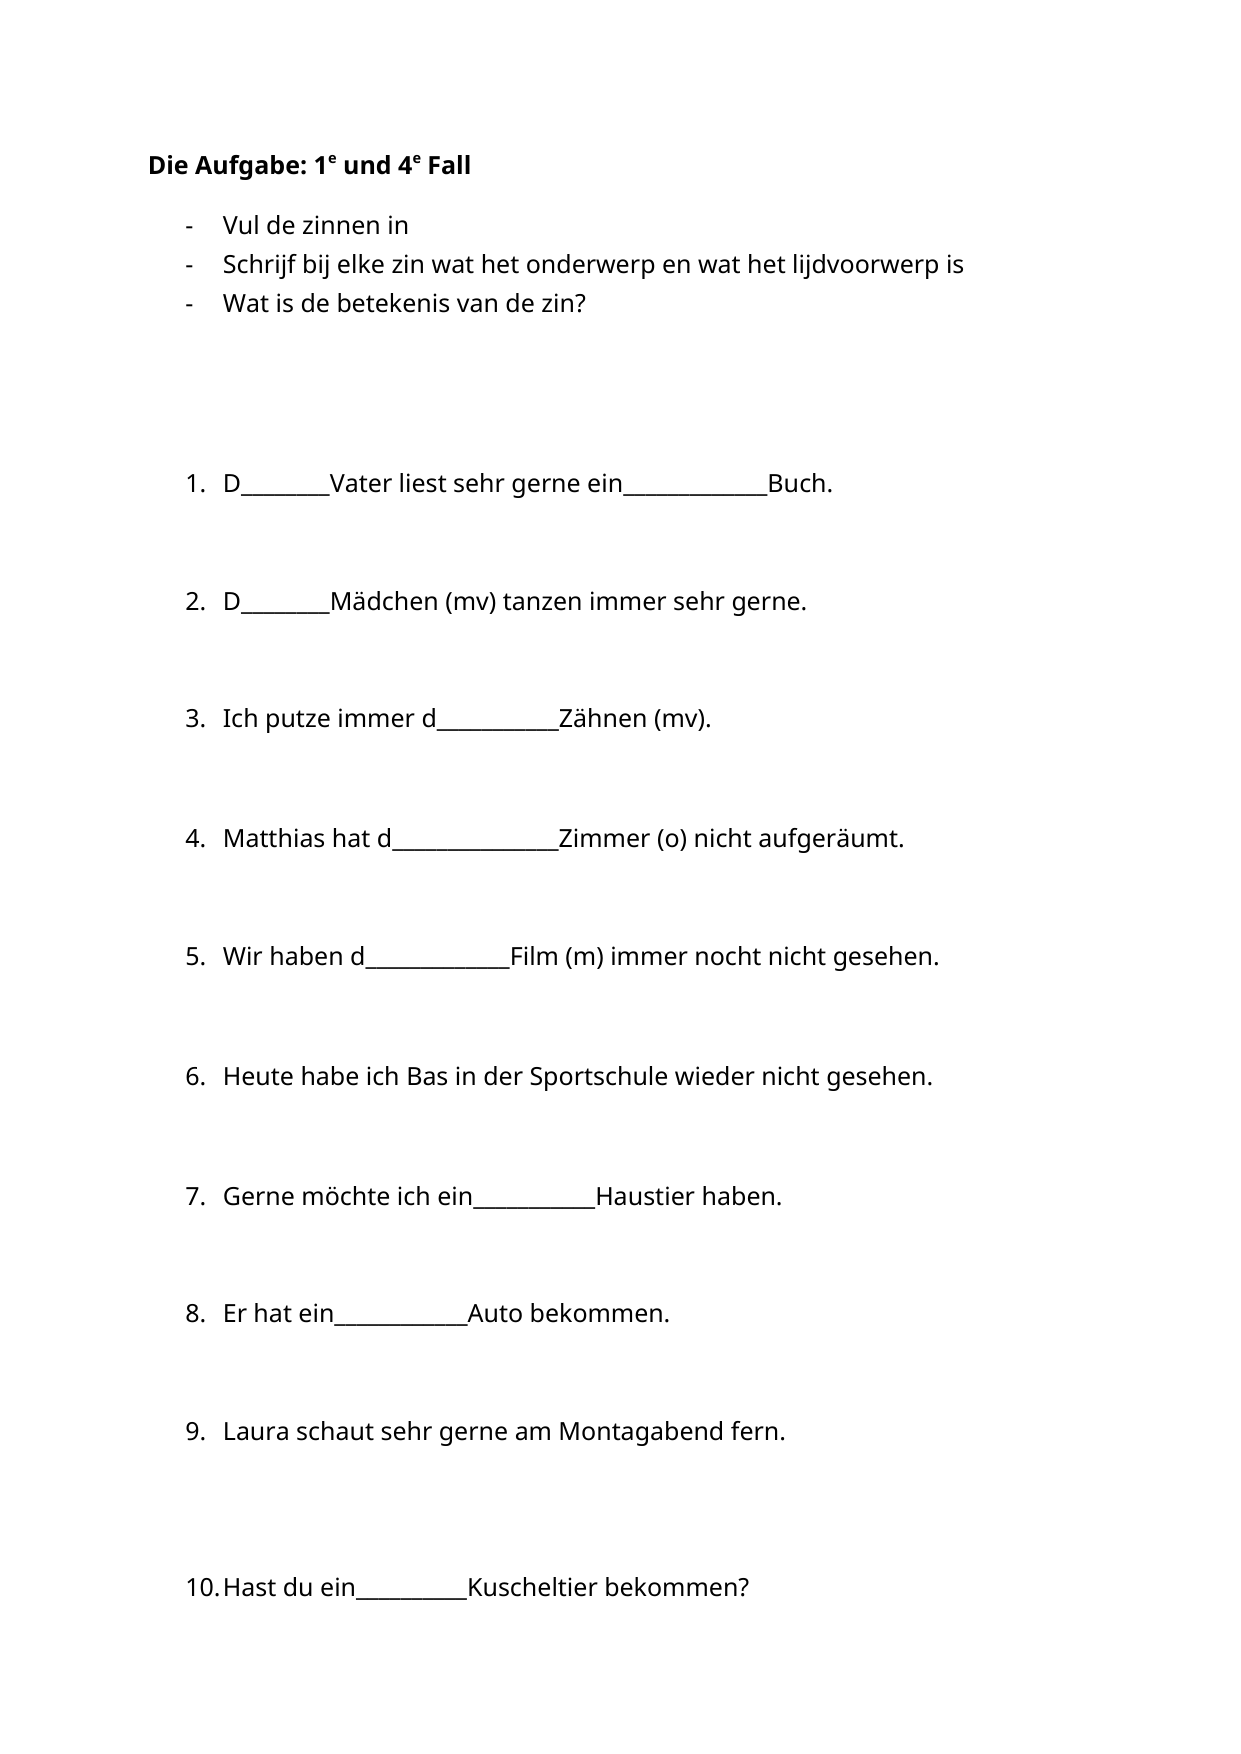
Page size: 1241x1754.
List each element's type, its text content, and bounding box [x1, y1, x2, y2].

list Er hat ein____________Auto bekommen. [185, 1296, 1093, 1330]
list Vul de zinnen in [185, 208, 1093, 242]
list Gerne möchte ich ein___________Haustier haben. [185, 1178, 1093, 1212]
list Hast du ein__________Kuscheltier bekommen? [185, 1570, 1093, 1604]
list D________Mädchen (mv) tanzen immer sehr gerne. [185, 583, 1093, 617]
list Wat is de betekenis van de zin? [185, 286, 1093, 320]
list D________Vater liest sehr gerne ein_____________Buch. [185, 466, 1093, 500]
list Matthias hat d_______________Zimmer (o) nicht aufgeräumt. [185, 821, 1093, 855]
list Laura schaut sehr gerne am Montagabend fern. [185, 1413, 1093, 1447]
list Wir haben d_____________Film (m) immer nocht nicht gesehen. [185, 938, 1093, 972]
text Die Aufgabe: 1e und 4e Fall [148, 148, 1093, 182]
list Ich putze immer d___________Zähnen (mv). [185, 701, 1093, 735]
list Schrijf bij elke zin wat het onderwerp en wat het lijdvoorwerp is [185, 247, 1093, 281]
list Heute habe ich Bas in der Sportschule wieder nicht gesehen. [185, 1058, 1093, 1092]
